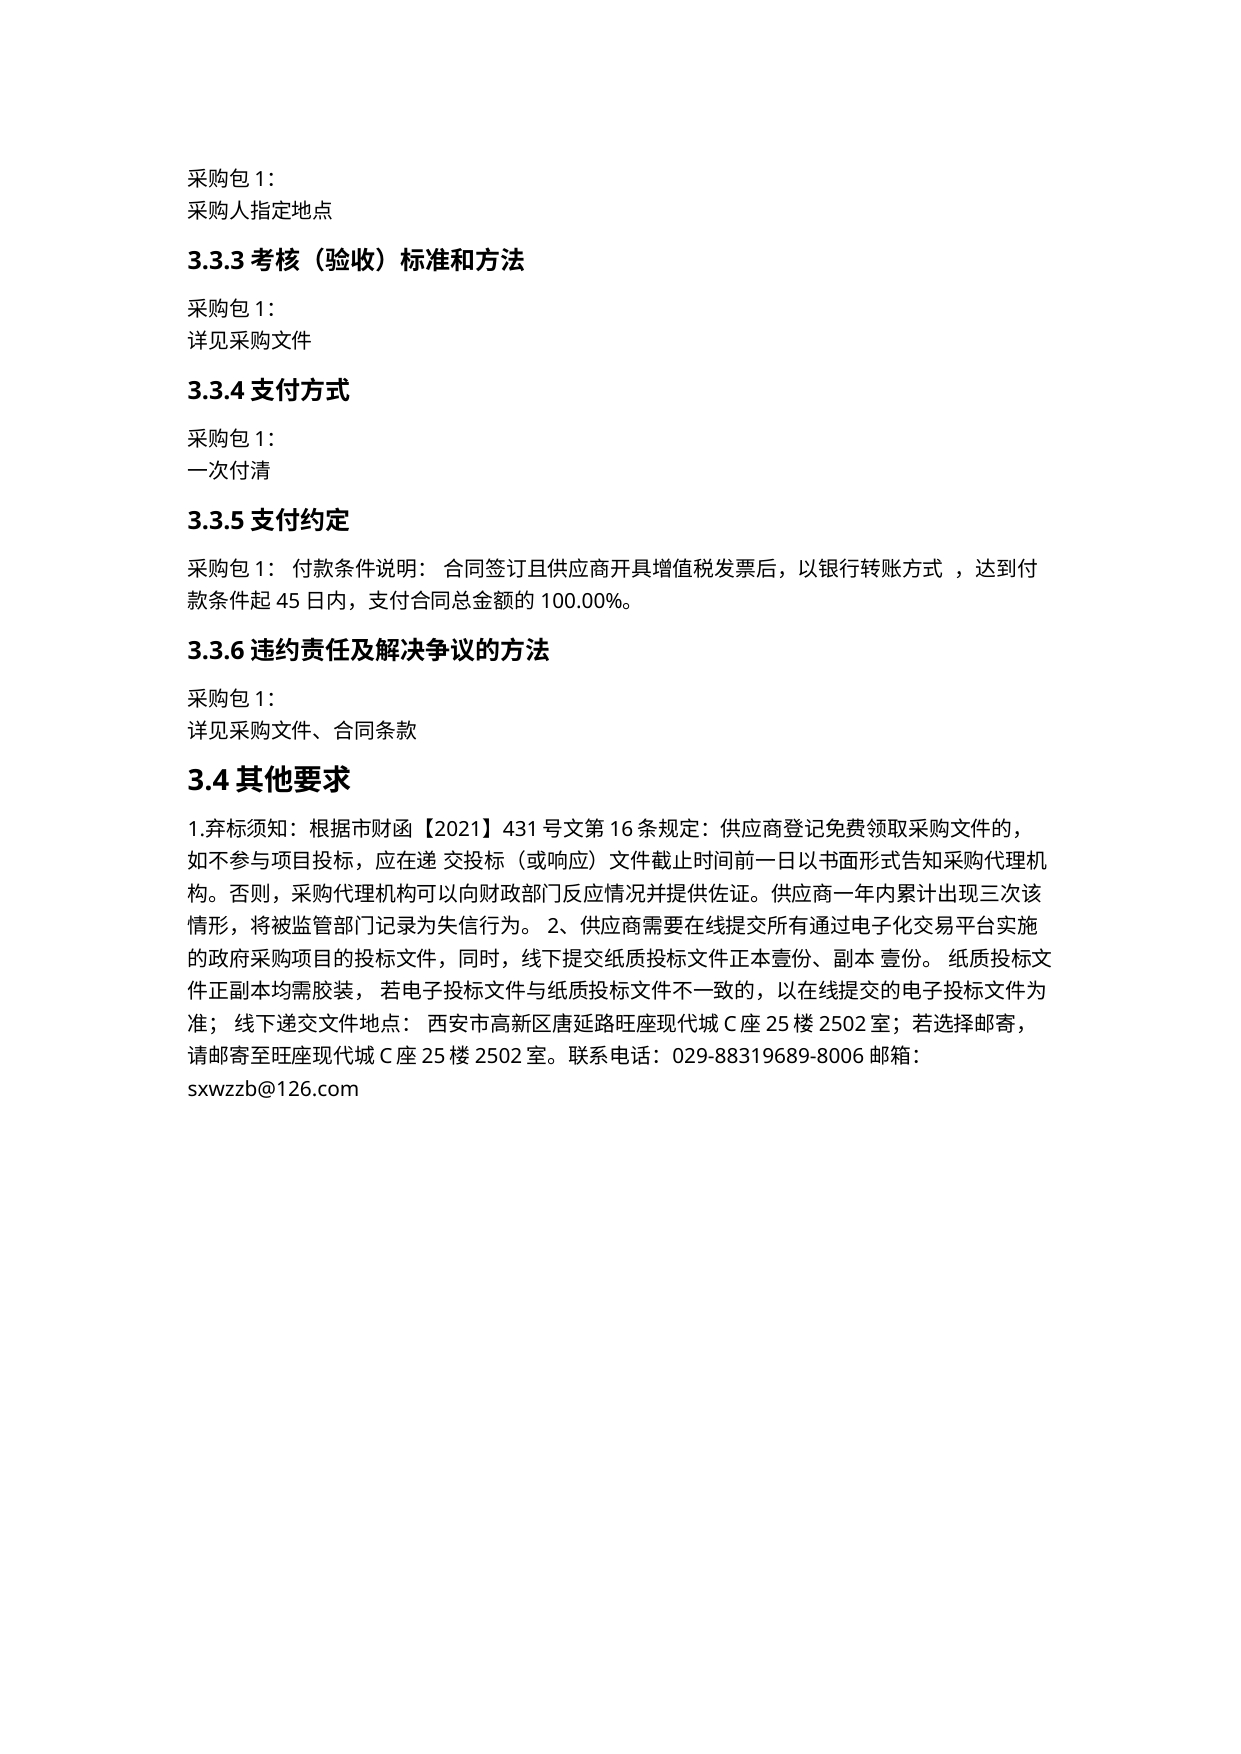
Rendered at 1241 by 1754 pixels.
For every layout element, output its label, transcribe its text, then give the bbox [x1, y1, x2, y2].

text 采购包1： [187, 292, 1053, 324]
text 采购包1： 付款条件说明： 合同签订且供应商开具增值税发票后，以银行转账方式 ，达到付款条件起 45 日内，支付合同总金额的 100.00%。 [187, 552, 1053, 617]
text 3.3.5支付约定 [187, 487, 1053, 552]
text 3.3.6违约责任及解决争议的方法 [187, 617, 1053, 682]
text 采购包1： [187, 162, 1053, 194]
text 详见采购文件 [187, 324, 1053, 357]
text 采购包1： [187, 682, 1053, 714]
text 一次付清 [187, 454, 1053, 487]
text 3.3.3考核（验收）标准和方法 [187, 227, 1053, 292]
text 采购包1： [187, 422, 1053, 454]
text 详见采购文件、合同条款 [187, 714, 1053, 747]
text 3.4其他要求 [187, 747, 1053, 812]
text 采购人指定地点 [187, 194, 1053, 227]
text 1.弃标须知：根据市财函【2021】431号文第16条规定：供应商登记免费领取采购文件的，如不参与项目投标，应在递 交投标（或响应）文件截止时间前一日以书面形式告知采购代理机构。否则，采购代理机构可以向财政部门反应情况并提供佐证。供应商一年内累计出现三次该情形，将被监管部门记录为失信行为。 2、供应商需要在线提交所有通过电子化交易平台实施的政府采购项目的投标文件，同时，线下提交纸质投标文件正本壹份、副本 壹份。 纸质投标文件正副本均需胶装， 若电子投标文件与纸质投标文件不一致的，以在线提交的电子投标文件为准； 线下递交文件地点： 西安市高新区唐延路旺座现代城C座25楼2502室；若选择邮寄，请邮寄至旺座现代城C座25楼2502室。联系电话：029-88319689-8006 邮箱：sxwzzb@126.com [187, 812, 1053, 1104]
text 3.3.4支付方式 [187, 357, 1053, 422]
